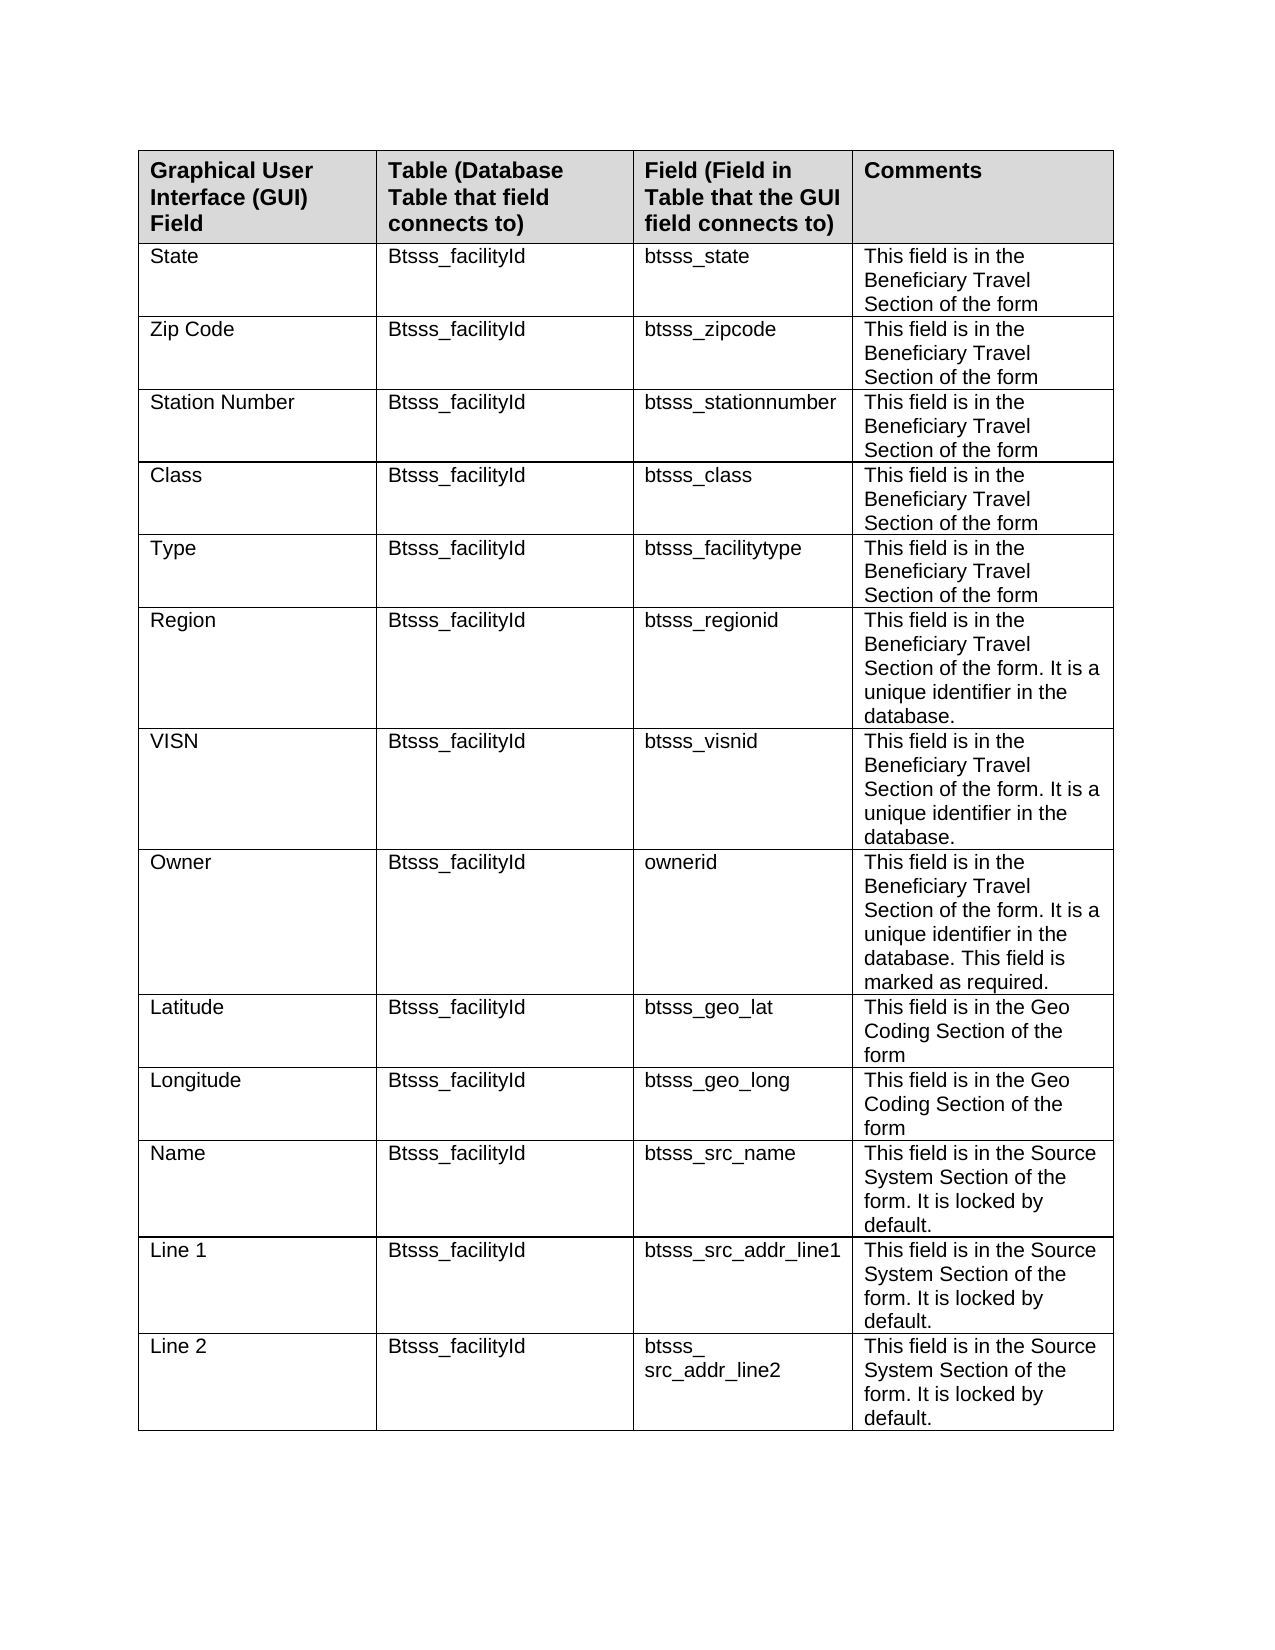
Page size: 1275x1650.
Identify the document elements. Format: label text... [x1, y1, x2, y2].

table_cell This field is in the Geo Coding Section of the form [853, 995, 1113, 1067]
table_cell Btsss_facilityId [377, 1238, 633, 1333]
table_cell Btsss_facilityId [377, 729, 633, 849]
table_header Comments [853, 151, 1113, 243]
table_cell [853, 1238, 1113, 1333]
table_cell This field is in the Source System Section of the form. It is locked by default. [853, 1141, 1113, 1236]
table_cell Btsss_facilityId [377, 463, 633, 534]
table_cell This field is in the Beneficiary Travel Section of the form [853, 317, 1113, 388]
table_cell Btsss_facilityId [377, 850, 633, 994]
table_cell btsss_geo_long [634, 1068, 852, 1139]
table_cell btsss_src_addr_line1 [634, 1238, 852, 1333]
table_cell btsss_state [634, 244, 852, 316]
table_header Table (Database Table that field connects to) [377, 151, 633, 243]
table_cell This field is in the Beneficiary Travel Section of the form [853, 390, 1113, 461]
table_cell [853, 1334, 1113, 1430]
table_cell Region [139, 608, 376, 728]
table_cell btsss_src_name [634, 1141, 852, 1236]
table_cell This field is in the Beneficiary Travel Section of the form. It is a unique identifier in the database. [853, 729, 1113, 849]
table_cell Zip Code [139, 317, 376, 388]
table_cell Btsss_facilityId [377, 995, 633, 1067]
table_cell Class [139, 463, 376, 534]
table_cell btsss_facilitytype [634, 535, 852, 607]
table_cell Btsss_facilityId [377, 390, 633, 461]
table_cell Btsss_facilityId [377, 1334, 633, 1430]
table_cell This field is in the Geo Coding Section of the form [853, 1068, 1113, 1139]
table_cell btsss_ src_addr_line2 [634, 1334, 852, 1430]
table_cell Type [139, 535, 376, 607]
table_cell Btsss_facilityId [377, 244, 633, 316]
table_cell This field is in the Beneficiary Travel Section of the form [853, 463, 1113, 534]
table_cell btsss_class [634, 463, 852, 534]
table_cell Btsss_facilityId [377, 317, 633, 388]
table_cell Latitude [139, 995, 376, 1067]
table_cell State [139, 244, 376, 316]
table_cell btsss_visnid [634, 729, 852, 849]
table_cell Btsss_facilityId [377, 1068, 633, 1139]
table_cell Name [139, 1141, 376, 1236]
table_cell btsss_regionid [634, 608, 852, 728]
table_cell Station Number [139, 390, 376, 461]
table_cell btsss_geo_lat [634, 995, 852, 1067]
table_cell Btsss_facilityId [377, 535, 633, 607]
table_cell Btsss_facilityId [377, 1141, 633, 1236]
table_cell Btsss_facilityId [377, 608, 633, 728]
table_cell Longitude [139, 1068, 376, 1139]
table_cell btsss_stationnumber [634, 390, 852, 461]
table_cell ownerid [634, 850, 852, 994]
table_cell VISN [139, 729, 376, 849]
table_cell This field is in the Beneficiary Travel Section of the form. It is a unique identifier in the database. This field is marked as required. [853, 850, 1113, 994]
table_cell Line 1 [139, 1238, 376, 1333]
table_cell This field is in the Beneficiary Travel Section of the form. It is a unique identifier in the database. [853, 608, 1113, 728]
table_header Field (Field in Table that the GUI field connects to) [634, 151, 852, 243]
table_cell This field is in the Beneficiary Travel Section of the form [853, 535, 1113, 607]
table_cell btsss_zipcode [634, 317, 852, 388]
table_cell Line 2 [139, 1334, 376, 1430]
table_cell Owner [139, 850, 376, 994]
table_header Graphical User Interface (GUI) Field [139, 151, 376, 243]
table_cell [853, 244, 1113, 316]
